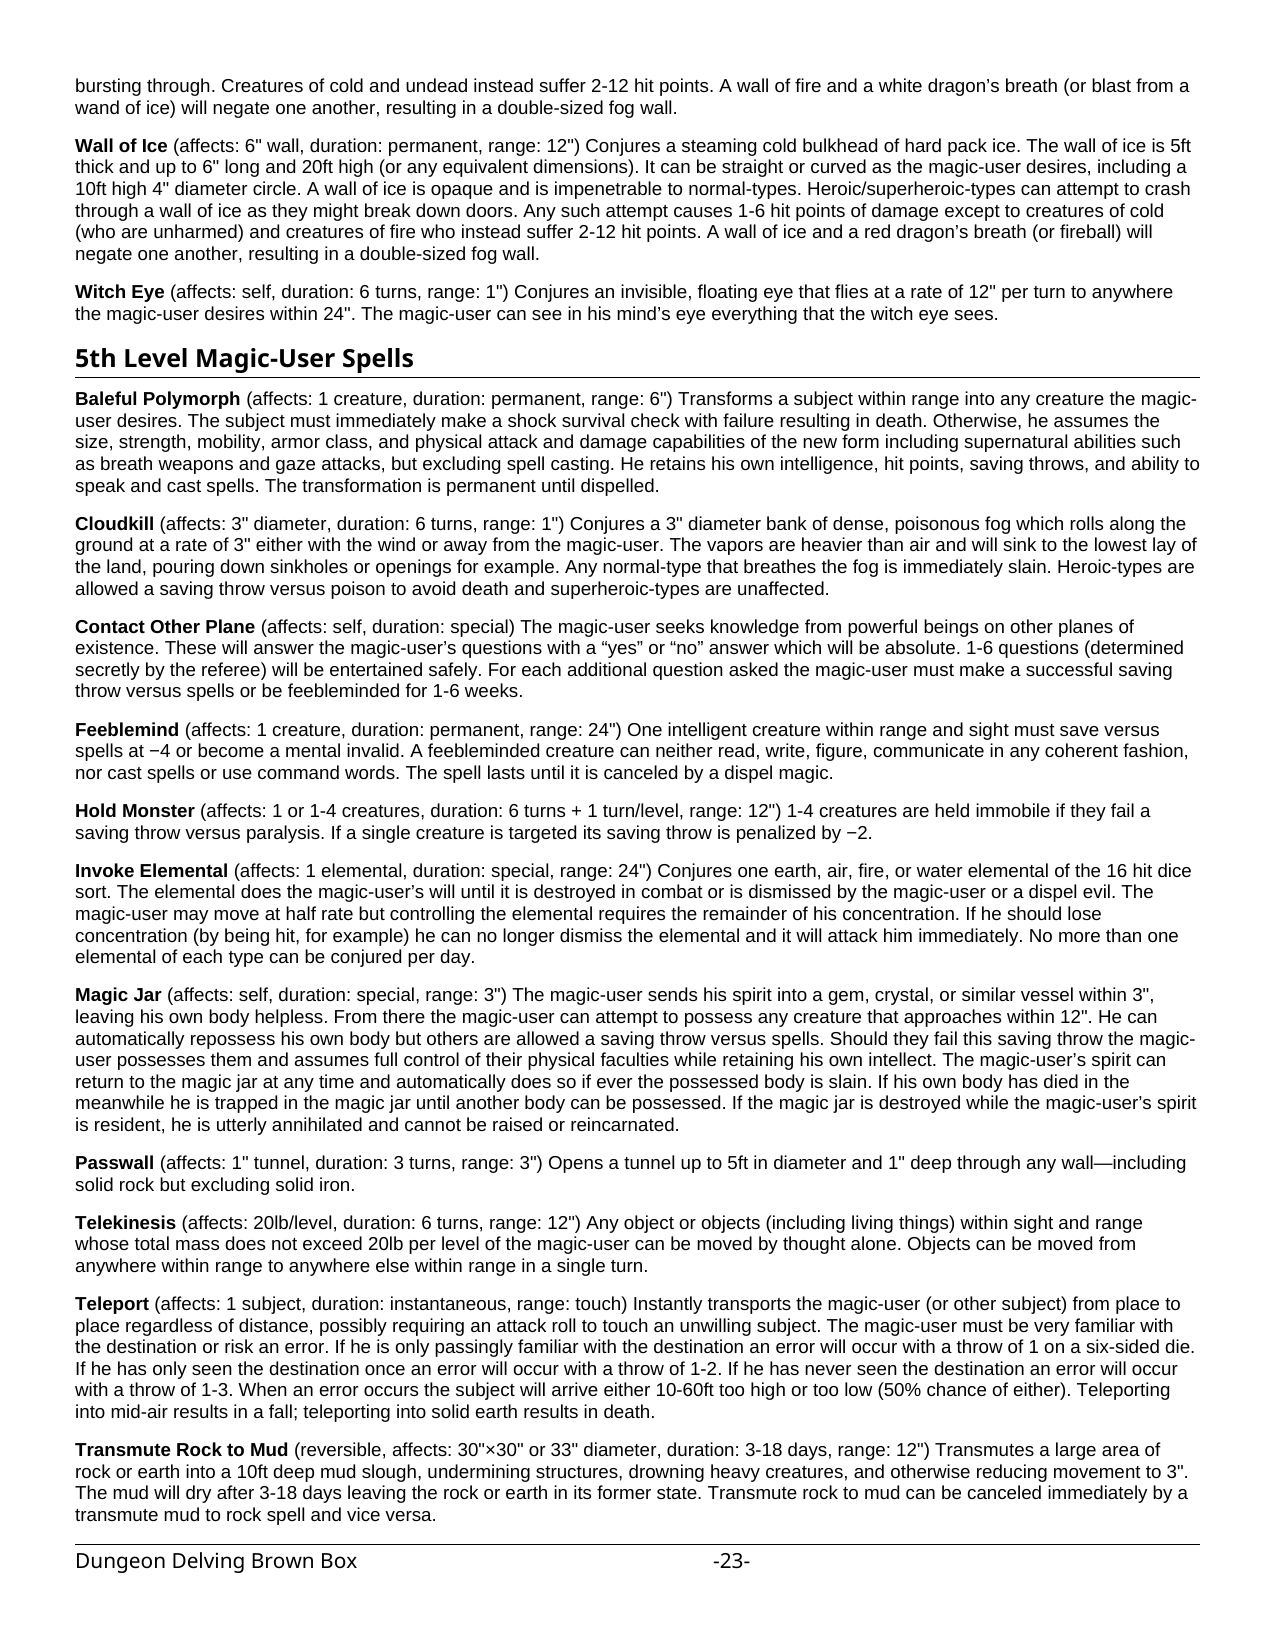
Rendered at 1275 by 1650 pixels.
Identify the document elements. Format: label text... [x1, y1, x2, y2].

text Cloudkill (affects: 3" diameter, duration: 6 turns, range: 1") Conjures a 3" diameter bank of dense, poisonous fog which rolls along the ground at a rate of 3" either with the wind or away from the magic-user. The vapors are heavier than air and will sink to the lowest lay of the land, pouring down sinkholes or openings for example. Any normal-type that breathes the fog is immediately slain. Heroic-types are allowed a saving throw versus poison to avoid death and superheroic-types are unaffected. [75, 513, 1200, 599]
text Magic Jar (affects: self, duration: special, range: 3") The magic-user sends his spirit into a gem, crystal, or similar vessel within 3", leaving his own body helpless. From there the magic-user can attempt to possess any creature that approaches within 12". He can automatically repossess his own body but others are allowed a saving throw versus spells. Should they fail this saving throw the magic-user possesses them and assumes full control of their physical faculties while retaining his own intellect. The magic-user’s spirit can return to the magic jar at any time and automatically does so if ever the possessed body is slain. If his own body has died in the meanwhile he is trapped in the magic jar until another body can be possessed. If the magic jar is destroyed while the magic-user’s spirit is resident, he is utterly annihilated and cannot be raised or reincarnated. [75, 984, 1200, 1135]
text Baleful Polymorph (affects: 1 creature, duration: permanent, range: 6") Transforms a subject within range into any creature the magic-user desires. The subject must immediately make a shock survival check with failure resulting in death. Otherwise, he assumes the size, strength, mobility, armor class, and physical attack and damage capabilities of the new form including supernatural abilities such as breath weapons and gaze attacks, but excluding spell casting. He retains his own intelligence, hit points, saving throws, and ability to speak and cast spells. The transformation is permanent until dispelled. [75, 388, 1200, 496]
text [75, 75, 1200, 118]
text Hold Monster (affects: 1 or 1-4 creatures, duration: 6 turns + 1 turn/level, range: 12") 1-4 creatures are held immobile if they fail a saving throw versus paralysis. If a single creature is targeted its saving throw is penalized by −2. [75, 800, 1200, 843]
text Invoke Elemental (affects: 1 elemental, duration: special, range: 24") Conjures one earth, air, fire, or water elemental of the 16 hit dice sort. The elemental does the magic-user’s will until it is destroyed in combat or is dismissed by the magic-user or a dispel evil. The magic-user may move at half rate but controlling the elemental requires the remainder of his concentration. If he should lose concentration (by being hit, for example) he can no longer dismiss the elemental and it will attack him immediately. No more than one elemental of each type can be conjured per day. [75, 860, 1200, 967]
text Teleport (affects: 1 subject, duration: instantaneous, range: touch) Instantly transports the magic-user (or other subject) from place to place regardless of distance, possibly requiring an attack roll to touch an unwilling subject. The magic-user must be very familiar with the destination or risk an error. If he is only passingly familiar with the destination an error will occur with a throw of 1 on a six-sided die. If he has only seen the destination once an error will occur with a throw of 1-2. If he has never seen the destination an error will occur with a throw of 1-3. When an error occurs the subject will arrive either 10-60ft too high or too low (50% chance of either). Teleporting into mid-air results in a fall; teleporting into solid earth results in death. [75, 1293, 1200, 1422]
text Telekinesis (affects: 20lb/level, duration: 6 turns, range: 12") Any object or objects (including living things) within sight and range whose total mass does not exceed 20lb per level of the magic-user can be moved by thought alone. Objects can be moved from anywhere within range to anywhere else within range in a single turn. [75, 1212, 1200, 1276]
text Transmute Rock to Mud (reversible, affects: 30"×30" or 33" diameter, duration: 3-18 days, range: 12") Transmutes a large area of rock or earth into a 10ft deep mud slough, undermining structures, drowning heavy creatures, and otherwise reducing movement to 3". The mud will dry after 3-18 days leaving the rock or earth in its former state. Transmute rock to mud can be canceled immediately by a transmute mud to rock spell and vice versa. [75, 1439, 1200, 1525]
text Wall of Ice (affects: 6" wall, duration: permanent, range: 12") Conjures a steaming cold bulkhead of hard pack ice. The wall of ice is 5ft thick and up to 6" long and 20ft high (or any equivalent dimensions). It can be straight or curved as the magic-user desires, including a 10ft high 4" diameter circle. A wall of ice is opaque and is impenetrable to normal-types. Heroic/superheroic-types can attempt to crash through a wall of ice as they might break down doors. Any such attempt causes 1-6 hit points of damage except to creatures of cold (who are unharmed) and creatures of fire who instead suffer 2-12 hit points. A wall of ice and a red dragon’s breath (or fireball) will negate one another, resulting in a double-sized fog wall. [75, 135, 1200, 264]
subtitle 5th Level Magic-User Spells [75, 341, 1200, 377]
text Feeblemind (affects: 1 creature, duration: permanent, range: 24") One intelligent creature within range and sight must save versus spells at −4 or become a mental invalid. A feebleminded creature can neither read, write, figure, communicate in any coherent fashion, nor cast spells or use command words. The spell lasts until it is canceled by a dispel magic. [75, 718, 1200, 783]
text Witch Eye (affects: self, duration: 6 turns, range: 1") Conjures an invisible, floating eye that flies at a rate of 12" per turn to anywhere the magic-user desires within 24". The magic-user can see in his mind’s eye everything that the witch eye sees. [75, 281, 1200, 324]
text Contact Other Plane (affects: self, duration: special) The magic-user seeks knowledge from powerful beings on other planes of existence. These will answer the magic-user’s questions with a “yes” or “no” answer which will be absolute. 1-6 questions (determined secretly by the referee) will be entertained safely. For each additional question asked the magic-user must make a successful saving throw versus spells or be feebleminded for 1-6 weeks. [75, 616, 1200, 702]
text Passwall (affects: 1" tunnel, duration: 3 turns, range: 3") Opens a tunnel up to 5ft in diameter and 1" deep through any wall—including solid rock but excluding solid iron. [75, 1152, 1200, 1195]
